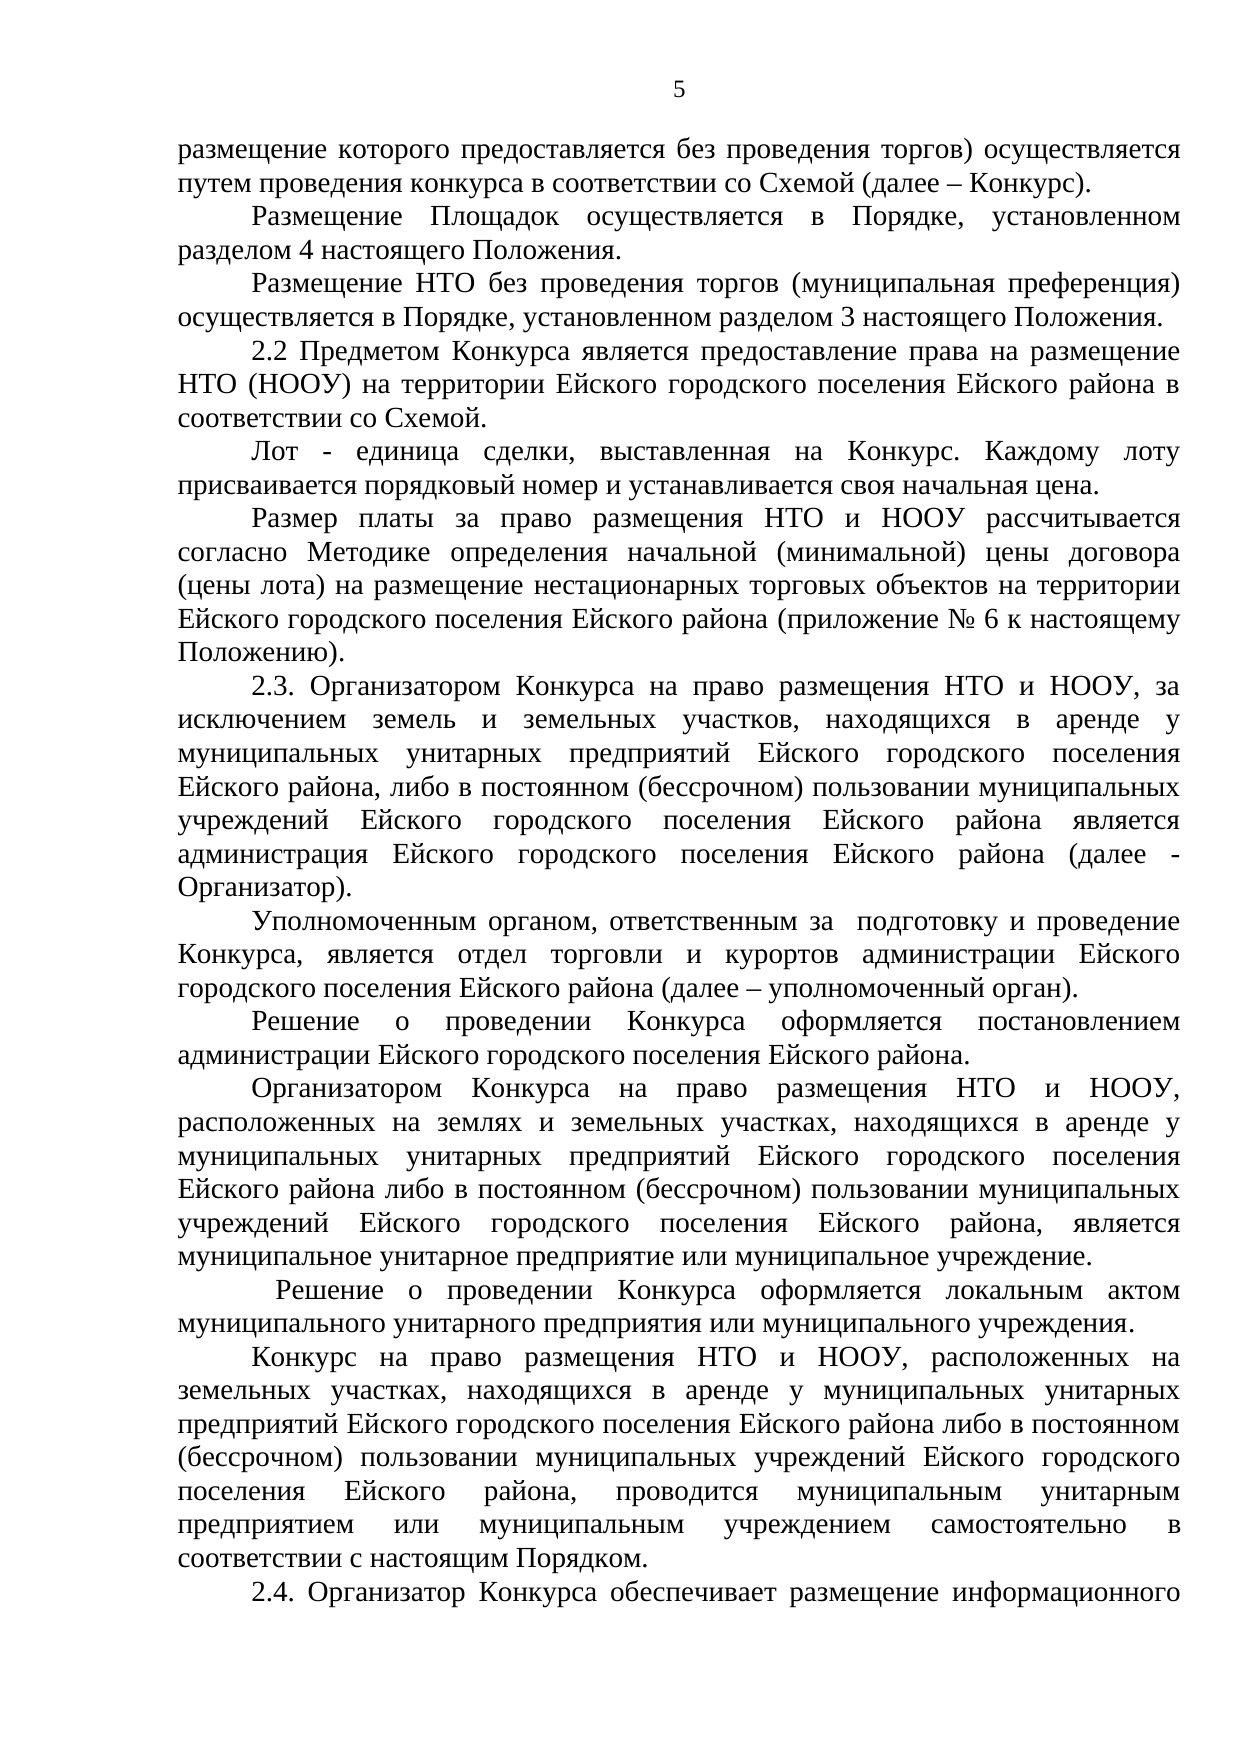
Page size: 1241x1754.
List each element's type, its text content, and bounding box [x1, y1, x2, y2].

text Лот - единица сделки, выставленная на Конкурс. Каждому лоту присваивается порядковый номер и устанавливается своя начальная цена. [177, 433, 1181, 500]
text 2.2 Предметом Конкурса является предоставление права на размещение НТО (НООУ) на территории Ейского городского поселения Ейского района в соответствии со Схемой. [177, 333, 1181, 433]
text Уполномоченным органом, ответственным за подготовку и проведение Конкурса, является отдел торговли и курортов администрации Ейского городского поселения Ейского района (далее – уполномоченный орган). [177, 903, 1181, 1003]
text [177, 1574, 1181, 1607]
text Решение о проведении Конкурса оформляется постановлением администрации Ейского городского поселения Ейского района. [177, 1003, 1181, 1071]
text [177, 131, 1181, 198]
text Решение о проведении Конкурса оформляется локальным актом муниципального унитарного предприятия или муниципального учреждения. [177, 1272, 1181, 1339]
text Размер платы за право размещения НТО и НООУ рассчитывается согласно Методике определения начальной (минимальной) цены договора (цены лота) на размещение нестационарных торговых объектов на территории Ейского городского поселения Ейского района (приложение № 6 к настоящему Положению). [177, 500, 1181, 668]
text 2.3. Организатором Конкурса на право размещения НТО и НООУ, за исключением земель и земельных участков, находящихся в аренде у муниципальных унитарных предприятий Ейского городского поселения Ейского района, либо в постоянном (бессрочном) пользовании муниципальных учреждений Ейского городского поселения Ейского района является администрация Ейского городского поселения Ейского района (далее - Организатор). [177, 668, 1181, 903]
text Организатором Конкурса на право размещения НТО и НООУ, расположенных на землях и земельных участках, находящихся в аренде у муниципальных унитарных предприятий Ейского городского поселения Ейского района либо в постоянном (бессрочном) пользовании муниципальных учреждений Ейского городского поселения Ейского района, является муниципальное унитарное предприятие или муниципальное учреждение. [177, 1071, 1181, 1272]
text Конкурс на право размещения НТО и НООУ, расположенных на земельных участках, находящихся в аренде у муниципальных унитарных предприятий Ейского городского поселения Ейского района либо в постоянном (бессрочном) пользовании муниципальных учреждений Ейского городского поселения Ейского района, проводится муниципальным унитарным предприятием или муниципальным учреждением самостоятельно в соответствии с настоящим Порядком. [177, 1339, 1181, 1574]
text Размещение НТО без проведения торгов (муниципальная преференция) осуществляется в Порядке, установленном разделом 3 настоящего Положения. [177, 266, 1181, 333]
text Размещение Площадок осуществляется в Порядке, установленном разделом 4 настоящего Положения. [177, 198, 1181, 266]
